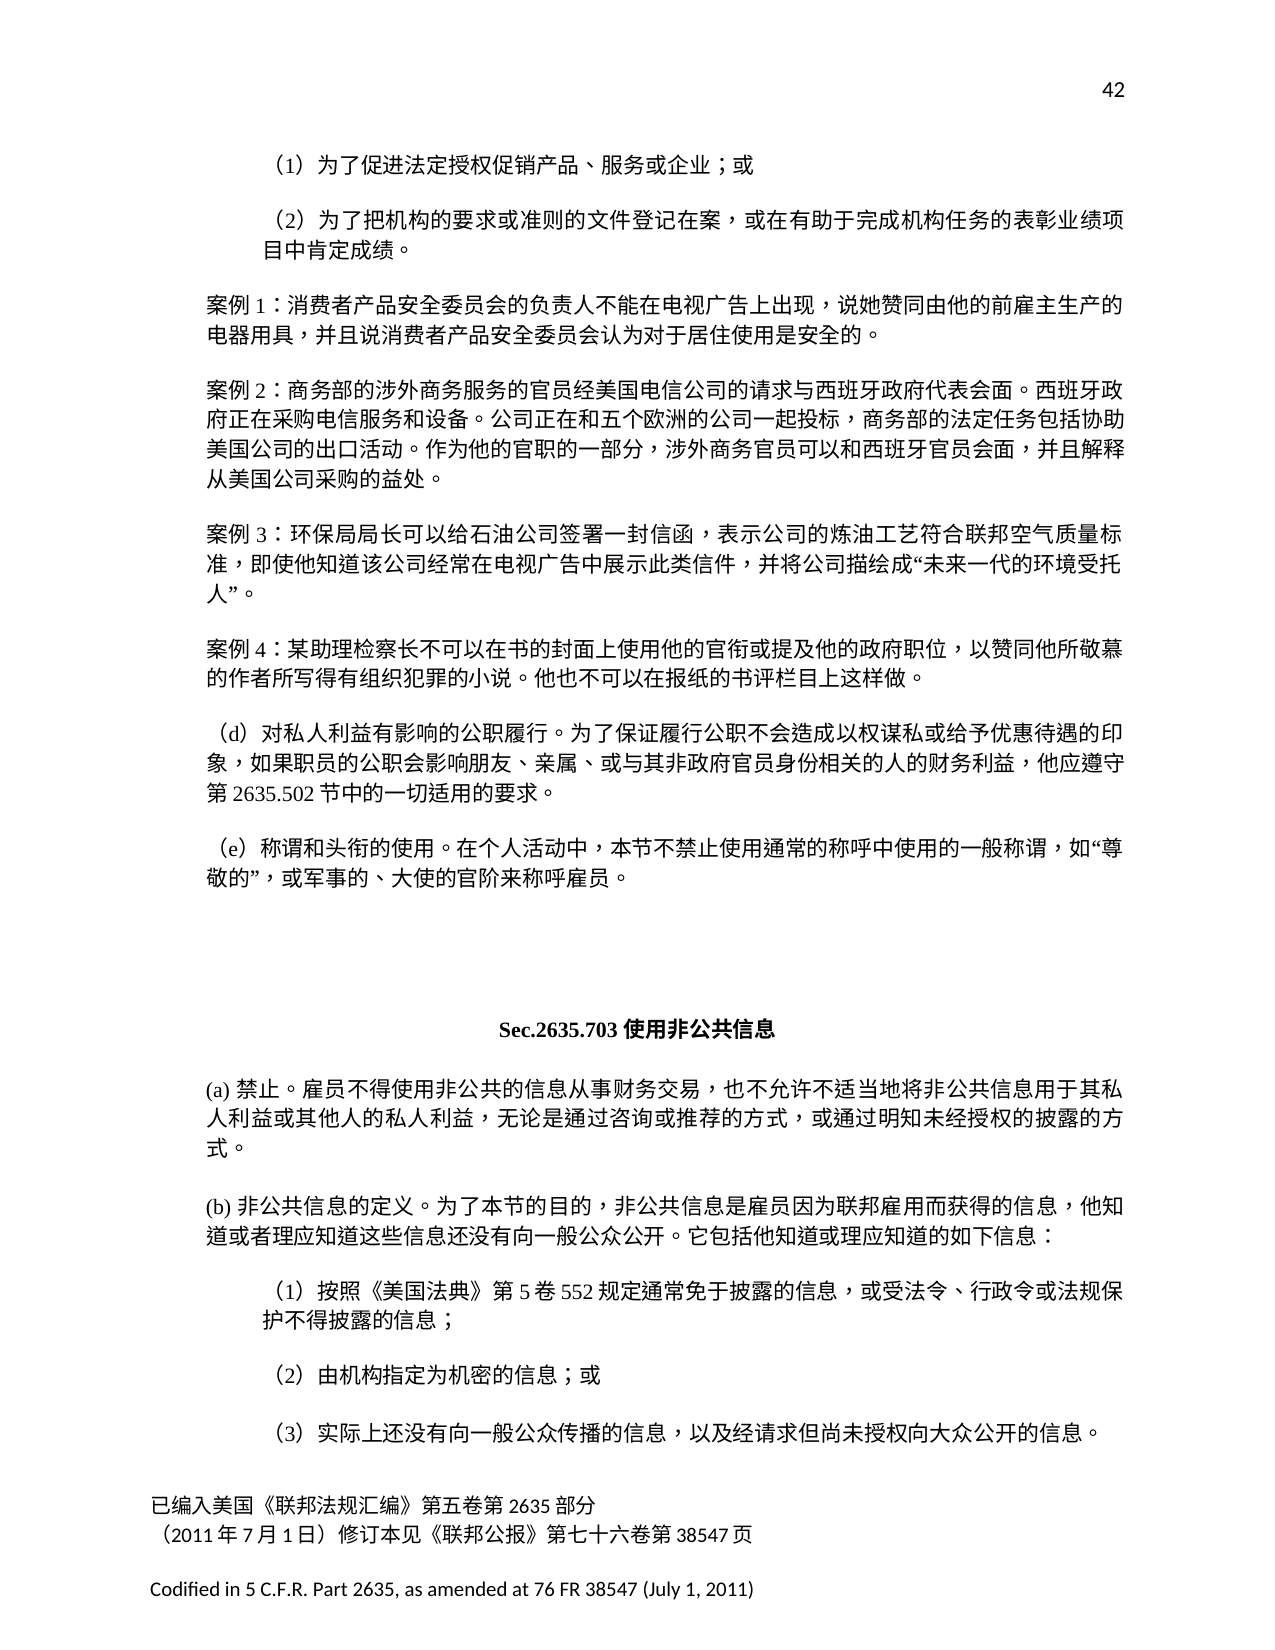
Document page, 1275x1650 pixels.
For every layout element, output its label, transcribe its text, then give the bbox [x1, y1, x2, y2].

text （1）按照《美国法典》第5卷552规定通常免于披露的信息，或受法令、行政令或法规保护不得披露的信息； [262, 1276, 1125, 1335]
text （3）实际上还没有向一般公众传播的信息，以及经请求但尚未授权向大众公开的信息。 [262, 1418, 1125, 1448]
text （e）称谓和头衔的使用。在个人活动中，本节不禁止使用通常的称呼中使用的一般称谓，如“尊敬的”，或军事的、大使的官阶来称呼雇员。 [206, 833, 1125, 892]
text （2）由机构指定为机密的信息；或 [262, 1361, 1125, 1390]
text 案例2：商务部的涉外商务服务的官员经美国电信公司的请求与西班牙政府代表会面。西班牙政府正在采购电信服务和设备。公司正在和五个欧洲的公司一起投标，商务部的法定任务包括协助美国公司的出口活动。作为他的官职的一部分，涉外商务官员可以和西班牙官员会面，并且解释从美国公司采购的益处。 [206, 374, 1125, 494]
text （d）对私人利益有影响的公职履行。为了保证履行公职不会造成以权谋私或给予优惠待遇的印象，如果职员的公职会影响朋友、亲属、或与其非政府官员身份相关的人的财务利益，他应遵守第2635.502节中的一切适用的要求。 [206, 718, 1125, 808]
text 案例3：环保局局长可以给石油公司签署一封信函，表示公司的炼油工艺符合联邦空气质量标准，即使他知道该公司经常在电视广告中展示此类信件，并将公司描绘成“未来一代的环境受托人”。 [206, 519, 1125, 608]
text 案例1：消费者产品安全委员会的负责人不能在电视广告上出现，说她赞同由他的前雇主生产的电器用具，并且说消费者产品安全委员会认为对于居住使用是安全的。 [206, 290, 1125, 349]
subtitle Sec.2635.703 使用非公共信息 [150, 1014, 1125, 1044]
text （1）为了促进法定授权促销产品、服务或企业；或 [262, 150, 1125, 180]
text （2）为了把机构的要求或准则的文件登记在案，或在有助于完成机构任务的表彰业绩项目中肯定成绩。 [262, 205, 1125, 264]
text (a) 禁止。雇员不得使用非公共的信息从事财务交易，也不允许不适当地将非公共信息用于其私人利益或其他人的私人利益，无论是通过咨询或推荐的方式，或通过明知未经授权的披露的方式。 [206, 1073, 1125, 1163]
text (b) 非公共信息的定义。为了本节的目的，非公共信息是雇员因为联邦雇用而获得的信息，他知道或者理应知道这些信息还没有向一般公众公开。它包括他知道或理应知道的如下信息： [206, 1191, 1125, 1251]
text 案例4：某助理检察长不可以在书的封面上使用他的官衔或提及他的政府职位，以赞同他所敬慕的作者所写得有组织犯罪的小说。他也不可以在报纸的书评栏目上这样做。 [206, 633, 1125, 693]
